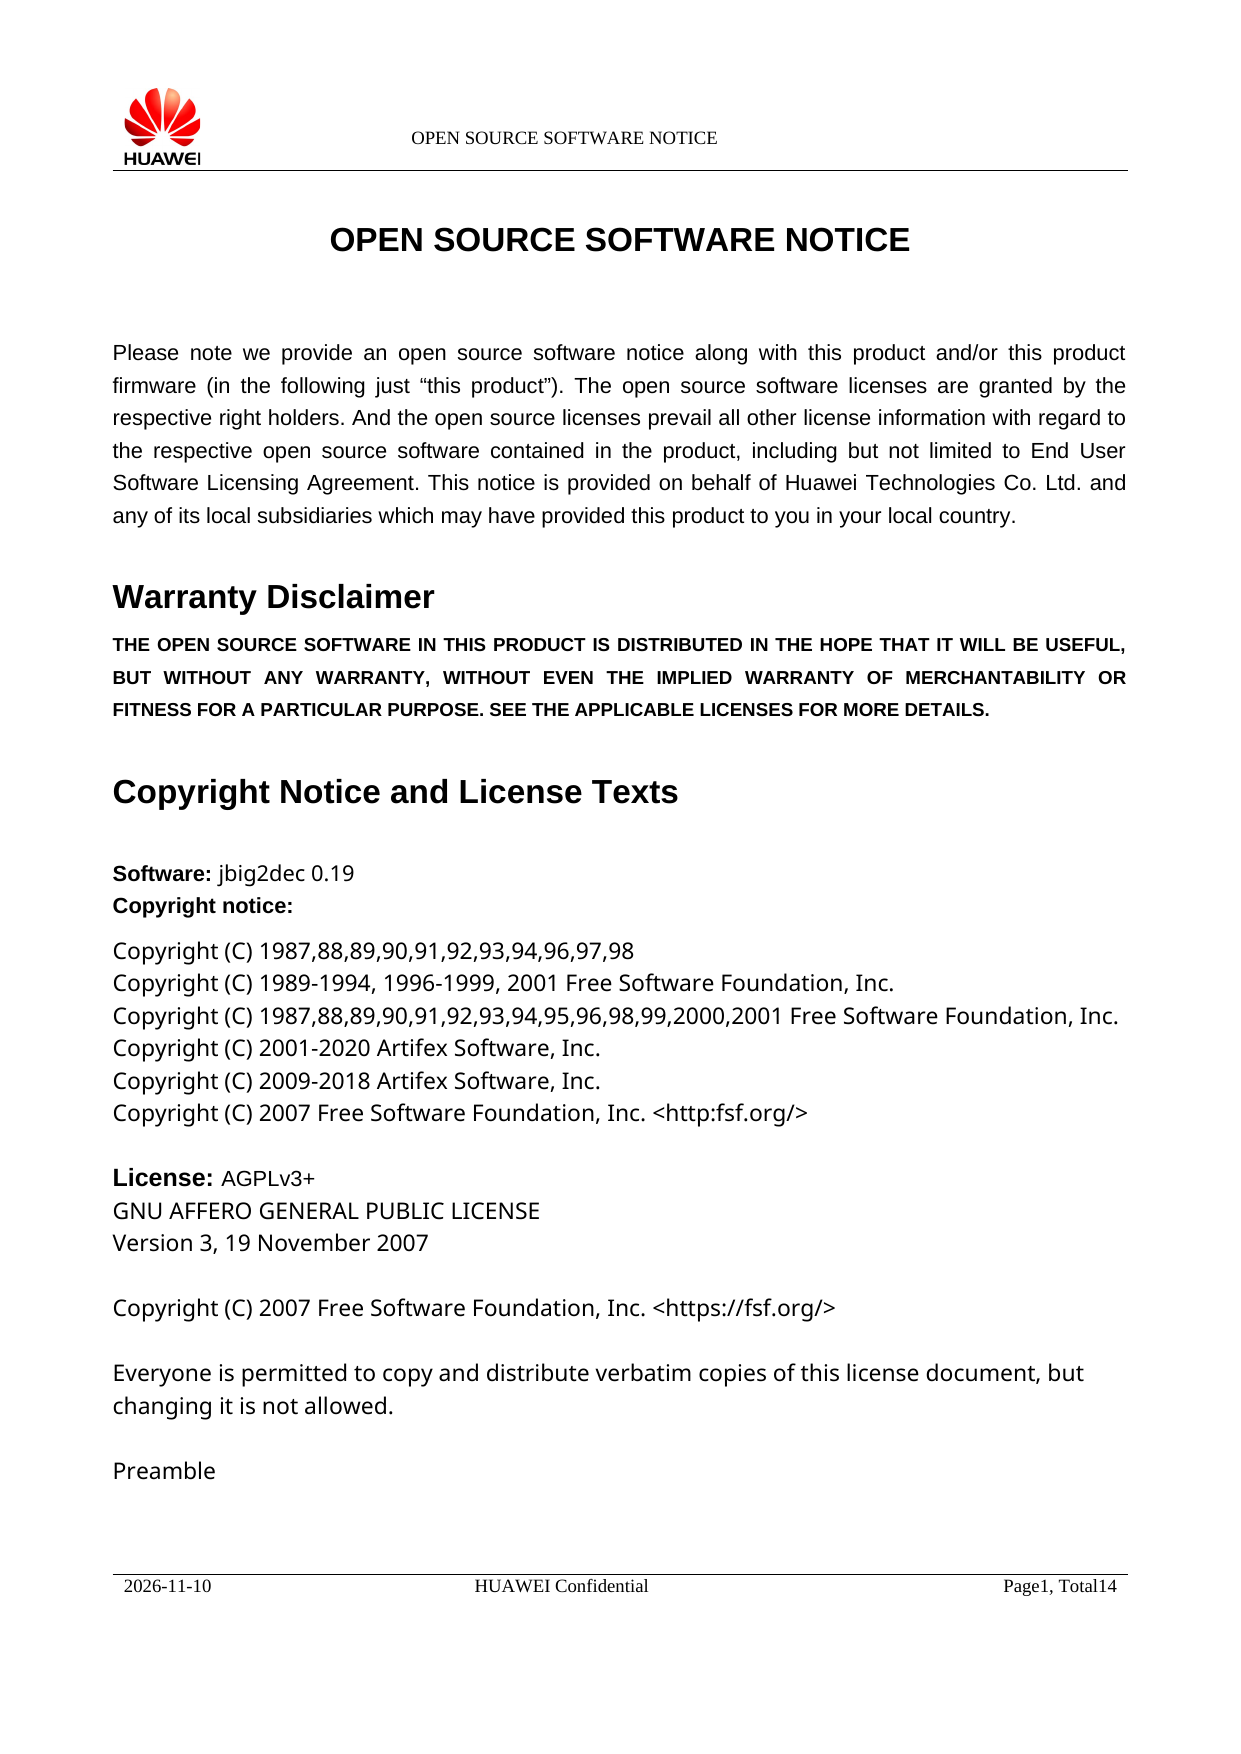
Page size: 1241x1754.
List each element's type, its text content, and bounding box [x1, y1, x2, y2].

text OPEN SOURCE SOFTWARE NOTICE [112, 206, 1128, 271]
text Warranty Disclaimer [112, 564, 1128, 629]
text GNU AFFERO GENERAL PUBLIC LICENSE [112, 1194, 1128, 1226]
text Copyright (C) 1987,88,89,90,91,92,93,94,96,97,98 Copyright (C) 1989-1994, 1996-1999, 2001 Free Software Foundation, Inc. Copyright (C) 1987,88,89,90,91,92,93,94,95,96,98,99,2000,2001 Free Software Foundation, Inc. Copyright (C) 2001-2020 Artifex Software, Inc. Copyright (C) 2009-2018 Artifex Software, Inc. Copyright (C) 2007 Free Software Foundation, Inc. <http:fsf.org/> [112, 934, 1128, 1161]
picture [124, 88, 201, 165]
text Version 3, 19 November 2007 [112, 1226, 1128, 1259]
text The open source software in this product is distributed in the hope that it will be useful, but WITHOUT ANY WARRANTY, without even the implied warranty of MERCHANTABILITY or FITNESS FOR A PARTICULAR PURPOSE. See the applicable licenses for more details. [112, 629, 1128, 726]
text Preamble [112, 1454, 1128, 1486]
text Copyright notice: [112, 889, 1128, 921]
text Copyright Notice and License Texts [112, 759, 1128, 824]
text Copyright (C) 2007 Free Software Foundation, Inc. <https://fsf.org/> [112, 1291, 1128, 1324]
text License: AGPLv3+ [112, 1161, 1128, 1194]
text Please note we provide an open source software notice along with this product and/or this product firmware (in the following just “this product”). The open source software licenses are granted by the respective right holders. And the open source licenses prevail all other license information with regard to the respective open source software contained in the product, including but not limited to End User Software Licensing Agreement. This notice is provided on behalf of Huawei Technologies Co. Ltd. and any of its local subsidiaries which may have provided this product to you in your local country. [112, 336, 1128, 531]
text Everyone is permitted to copy and distribute verbatim copies of this license document, but changing it is not allowed. [112, 1356, 1128, 1421]
title Software: jbig2dec 0.19 [112, 856, 1128, 889]
